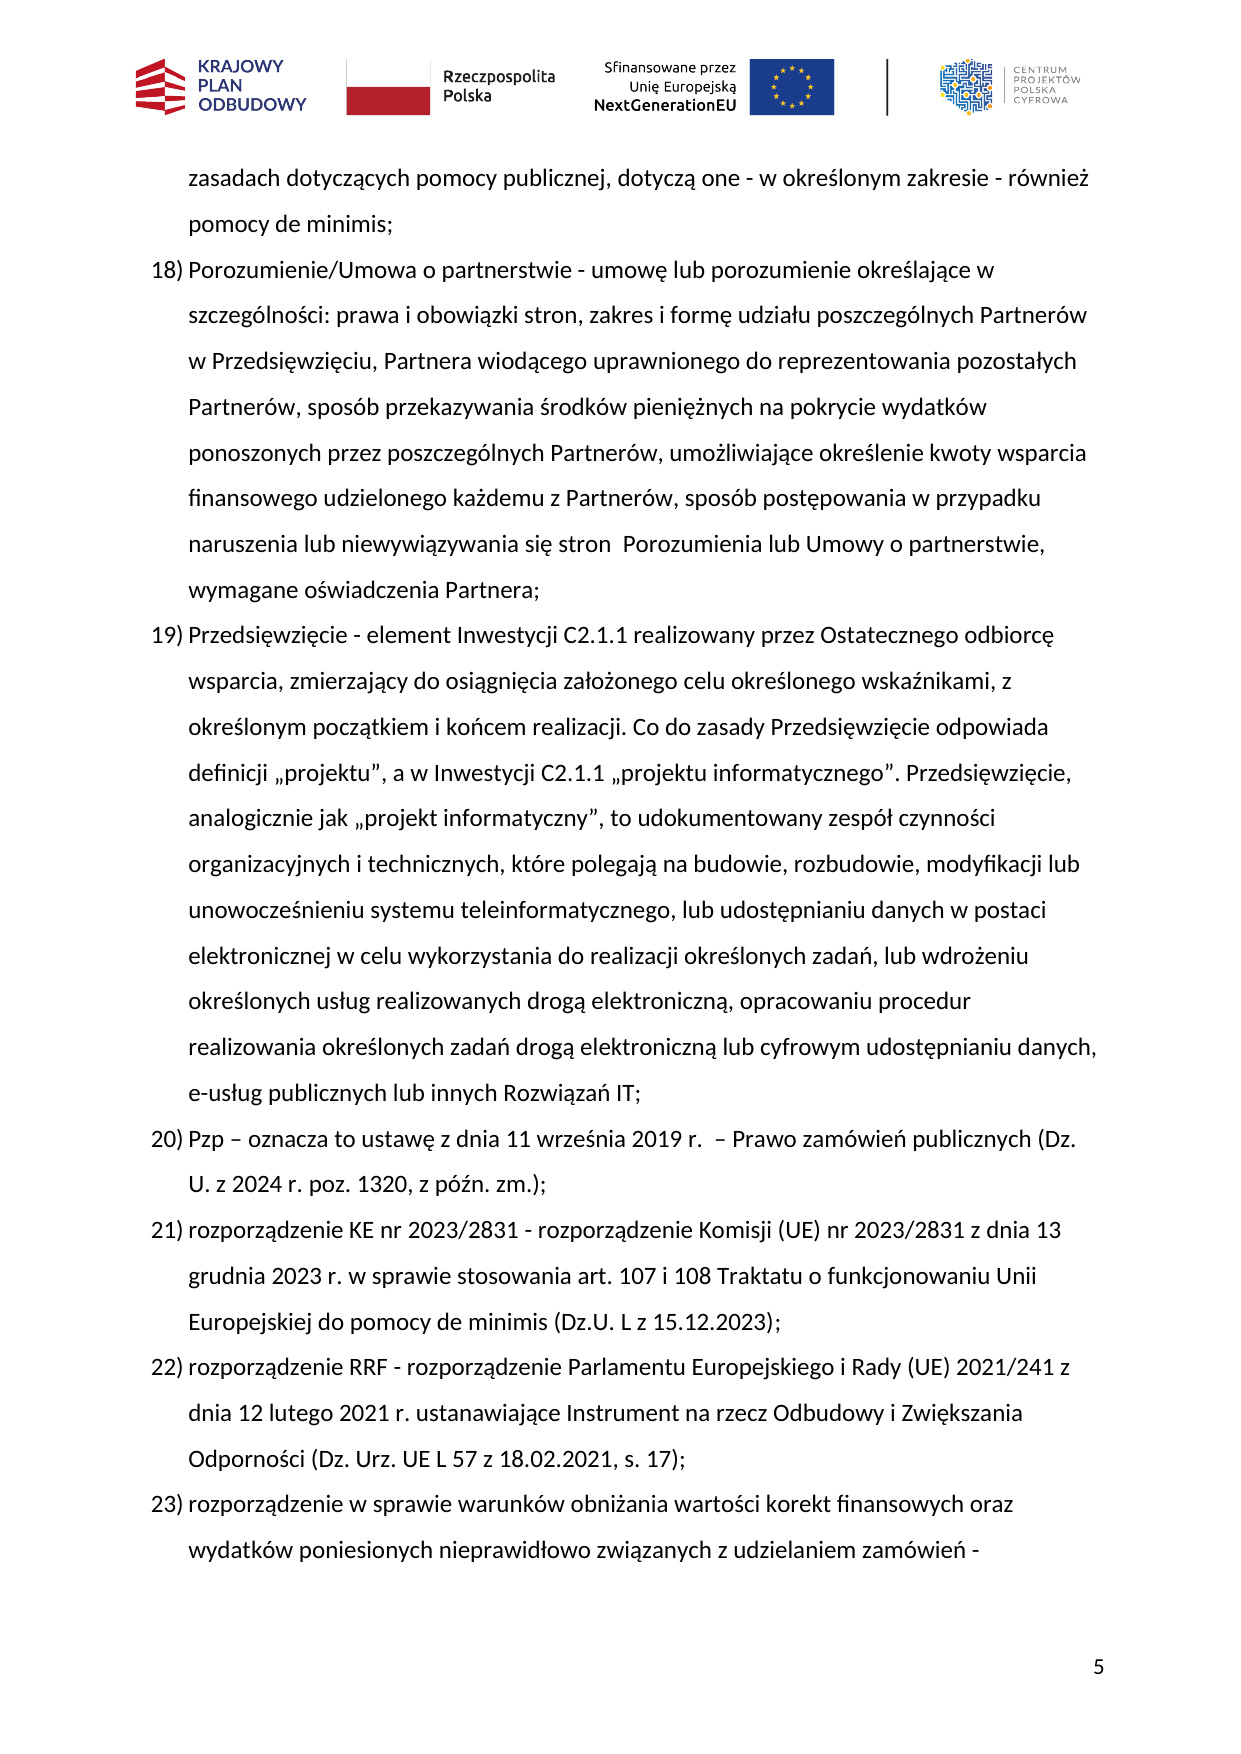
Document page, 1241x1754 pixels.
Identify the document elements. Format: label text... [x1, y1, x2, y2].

list rozporządzenie RRF - rozporządzenie Parlamentu Europejskiego i Rady (UE) 2021/241 z dnia 12 lutego 2021 r. ustanawiające Instrument na rzecz Odbudowy i Zwiększania Odporności (Dz. Urz. UE L 57 z 18.02.2021, s. 17); [151, 1351, 1104, 1473]
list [151, 162, 1104, 239]
list Pzp – oznacza to ustawę z dnia 11 września 2019 r. – Prawo zamówień publicznych (Dz. U. z 2024 r. poz. 1320, z późn. zm.); [151, 1123, 1104, 1199]
list rozporządzenie KE nr 2023/2831 - rozporządzenie Komisji (UE) nr 2023/2831 z dnia 13 grudnia 2023 r. w sprawie stosowania art. 107 i 108 Traktatu o funkcjonowaniu Unii Europejskiej do pomocy de minimis (Dz.U. L z 15.12.2023); [151, 1214, 1104, 1336]
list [151, 1488, 1104, 1565]
picture [135, 59, 1081, 116]
list Przedsięwzięcie - element Inwestycji C2.1.1 realizowany przez Ostatecznego odbiorcę wsparcia, zmierzający do osiągnięcia założonego celu określonego wskaźnikami, z określonym początkiem i końcem realizacji. Co do zasady Przedsięwzięcie odpowiada definicji „projektu”, a w Inwestycji C2.1.1 „projektu informatycznego”. Przedsięwzięcie, analogicznie jak „projekt informatyczny”, to udokumentowany zespół czynności organizacyjnych i technicznych, które polegają na budowie, rozbudowie, modyfikacji lub unowocześnieniu systemu teleinformatycznego, lub udostępnianiu danych w postaci elektronicznej w celu wykorzystania do realizacji określonych zadań, lub wdrożeniu określonych usług realizowanych drogą elektroniczną, opracowaniu procedur realizowania określonych zadań drogą elektroniczną lub cyfrowym udostępnianiu danych, e-usług publicznych lub innych Rozwiązań IT; [151, 620, 1104, 1107]
list Porozumienie/Umowa o partnerstwie - umowę lub porozumienie określające w szczególności: prawa i obowiązki stron, zakres i formę udziału poszczególnych Partnerów w Przedsięwzięciu, Partnera wiodącego uprawnionego do reprezentowania pozostałych Partnerów, sposób przekazywania środków pieniężnych na pokrycie wydatków ponoszonych przez poszczególnych Partnerów, umożliwiające określenie kwoty wsparcia finansowego udzielonego każdemu z Partnerów, sposób postępowania w przypadku naruszenia lub niewywiązywania się stron Porozumienia lub Umowy o partnerstwie, wymagane oświadczenia Partnera; [151, 254, 1104, 604]
